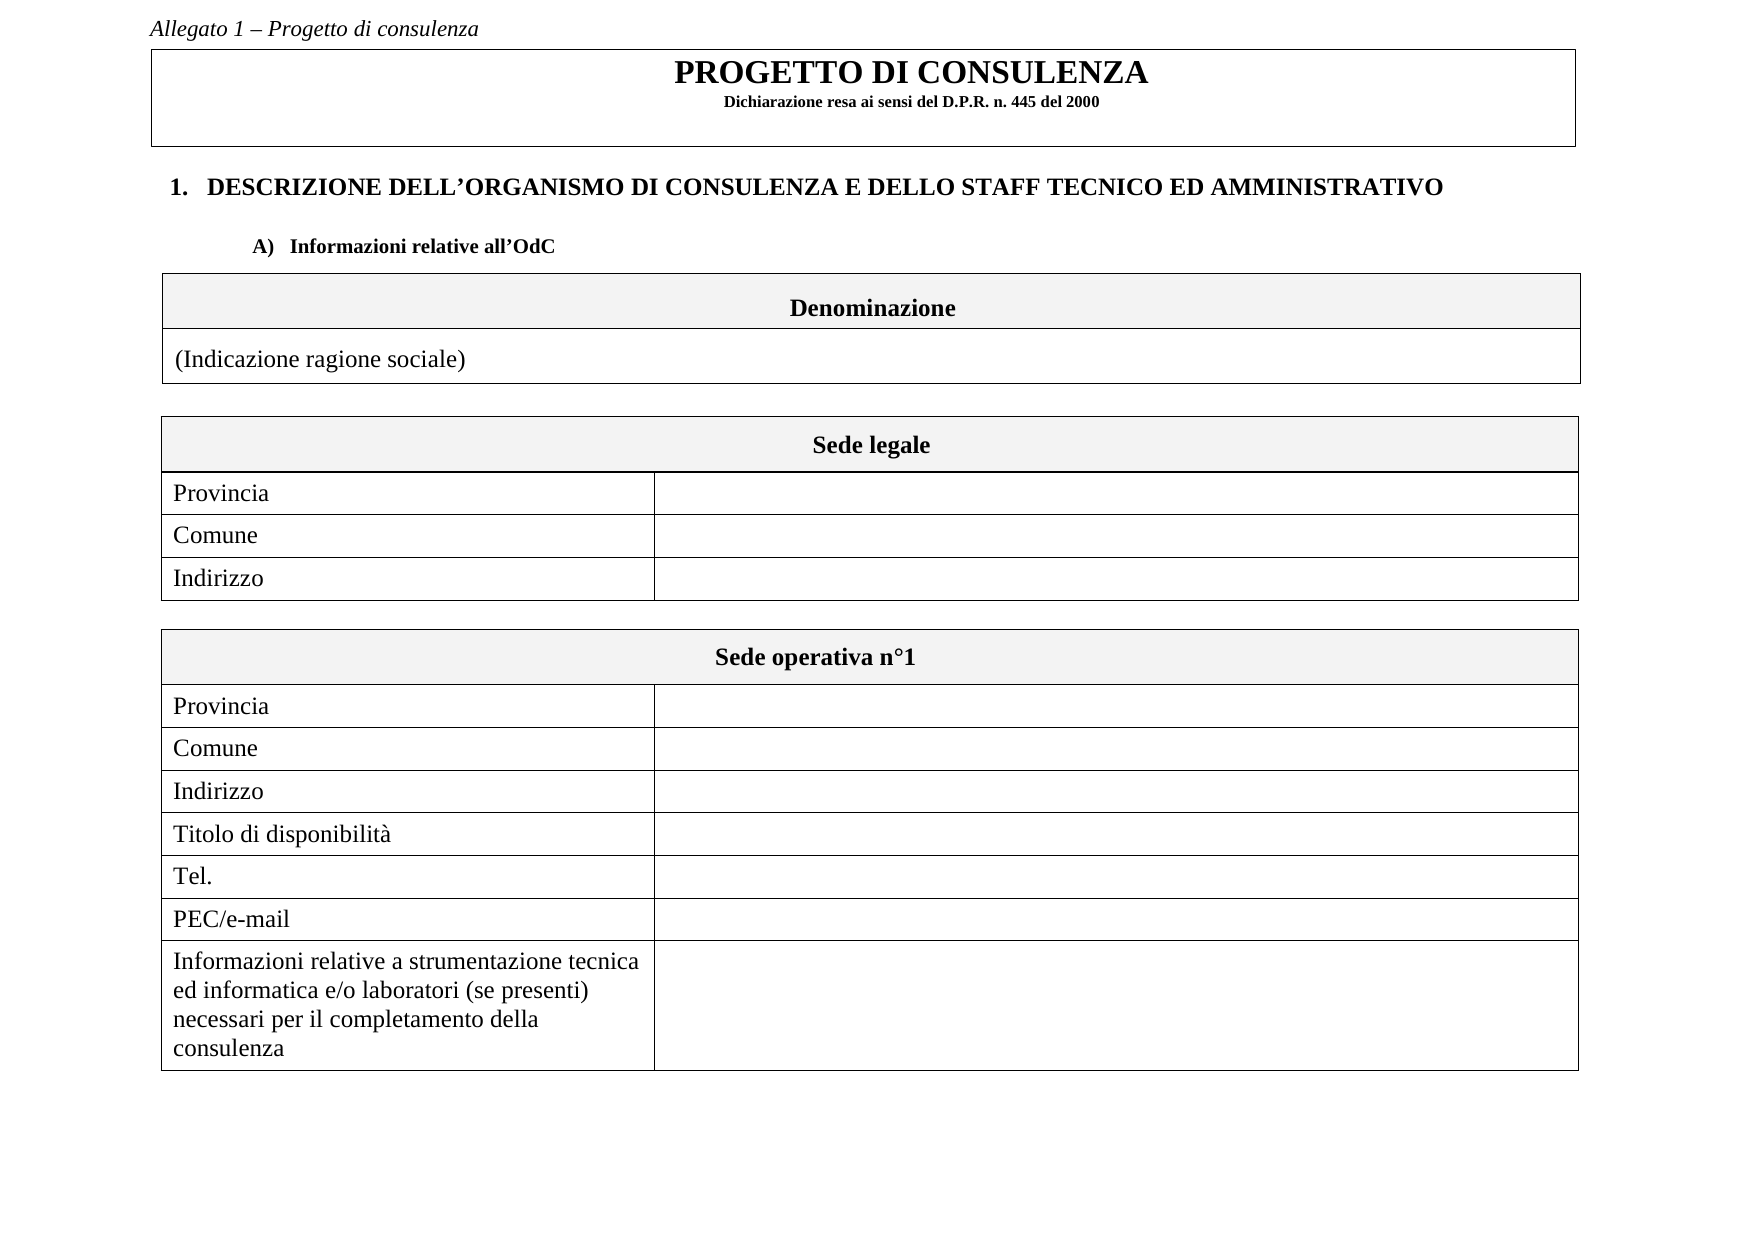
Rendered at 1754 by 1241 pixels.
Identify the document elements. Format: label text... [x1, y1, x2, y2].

text Dichiarazione resa ai sensi del D.P.R. n. 445 del 2000 [150, 92, 1673, 111]
table_cell Tel. [162, 856, 654, 897]
table_cell Comune [162, 515, 654, 557]
table_cell Provincia [162, 473, 654, 514]
table_cell PEC/e-mail [162, 899, 654, 940]
table_cell [655, 856, 1578, 897]
table_cell [655, 515, 1578, 557]
text (Indicazione ragione sociale) [175, 344, 1673, 373]
list DESCRIZIONE DELL’ORGANISMO DI CONSULENZA E DELLO STAFF TECNICO ED AMMINISTRATIVO [169, 172, 1673, 201]
text Denominazione [785, 293, 960, 321]
table_cell [655, 473, 1578, 514]
table_cell [655, 941, 1578, 1070]
table_cell [655, 771, 1578, 812]
table_cell Informazioni relative a strumentazione tecnica ed informatica e/o laboratori (se presenti) necessari per il completamento della consulenza [162, 941, 654, 1070]
table_cell [655, 728, 1578, 769]
table_cell Indirizzo [162, 558, 654, 599]
table_cell [655, 558, 1578, 599]
table_cell [655, 813, 1578, 855]
table_header Sede operativa n°1 [162, 630, 1578, 684]
table_cell Comune [162, 728, 654, 769]
table_cell [655, 685, 1578, 727]
table_cell Titolo di disponibilità [162, 813, 654, 855]
table_cell [655, 899, 1578, 940]
text PROGETTO DI CONSULENZA [150, 52, 1673, 90]
table_cell Provincia [162, 685, 654, 727]
table_header Sede legale [162, 417, 1578, 471]
list Informazioni relative all’OdC [252, 229, 1673, 259]
table_cell Indirizzo [162, 771, 654, 812]
